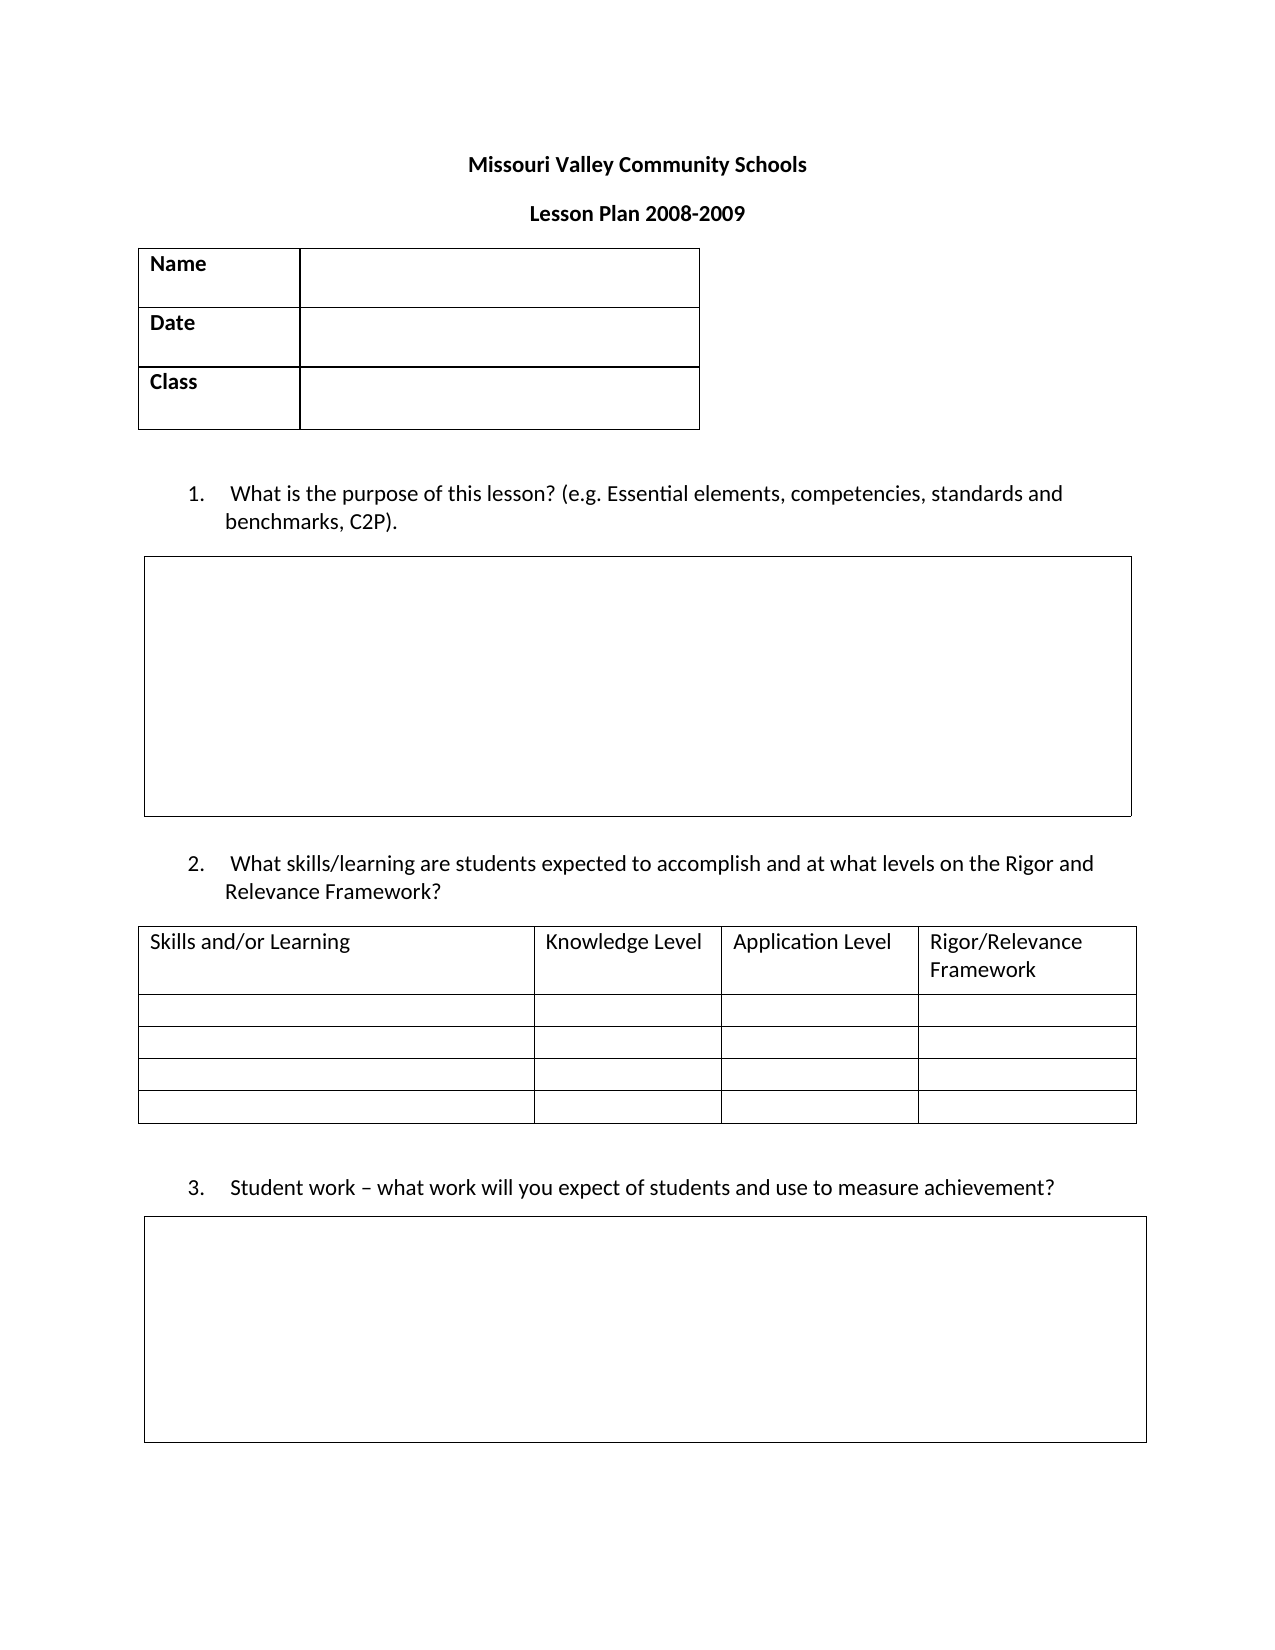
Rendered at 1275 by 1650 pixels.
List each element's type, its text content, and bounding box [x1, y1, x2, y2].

list Student work – what work will you expect of students and use to measure achievement? [187, 1173, 1125, 1201]
table_cell [301, 308, 699, 366]
table_cell [722, 995, 918, 1026]
list What is the purpose of this lesson? (e.g. Essential elements, competencies, standards and benchmarks, C2P). [187, 479, 1125, 535]
table_header Name [139, 249, 299, 307]
table_cell [722, 1059, 918, 1089]
table_cell [535, 1027, 721, 1058]
table_cell [919, 1091, 1136, 1123]
table_cell [722, 1027, 918, 1058]
table_cell [722, 1091, 918, 1123]
text Missouri Valley Community Schools [150, 150, 1125, 178]
table_cell [919, 1059, 1136, 1089]
table_cell Class [139, 368, 299, 429]
table_header Rigor/Relevance Framework [919, 927, 1136, 994]
table_cell Date [139, 308, 299, 366]
table_cell [139, 1091, 534, 1123]
table_header Application Level [722, 927, 918, 994]
list What skills/learning are students expected to accomplish and at what levels on the Rigor and Relevance Framework? [187, 849, 1125, 905]
table_header [301, 249, 699, 307]
table_cell [535, 1059, 721, 1089]
table_cell [535, 995, 721, 1026]
table_cell [139, 1027, 534, 1058]
table_header Knowledge Level [535, 927, 721, 994]
table_cell [139, 995, 534, 1026]
table_header Skills and/or Learning [139, 927, 534, 994]
table_cell [301, 368, 699, 429]
table_cell [919, 995, 1136, 1026]
text Lesson Plan 2008-2009 [150, 199, 1125, 227]
table_cell [535, 1091, 721, 1123]
table_cell [919, 1027, 1136, 1058]
table_cell [139, 1059, 534, 1089]
